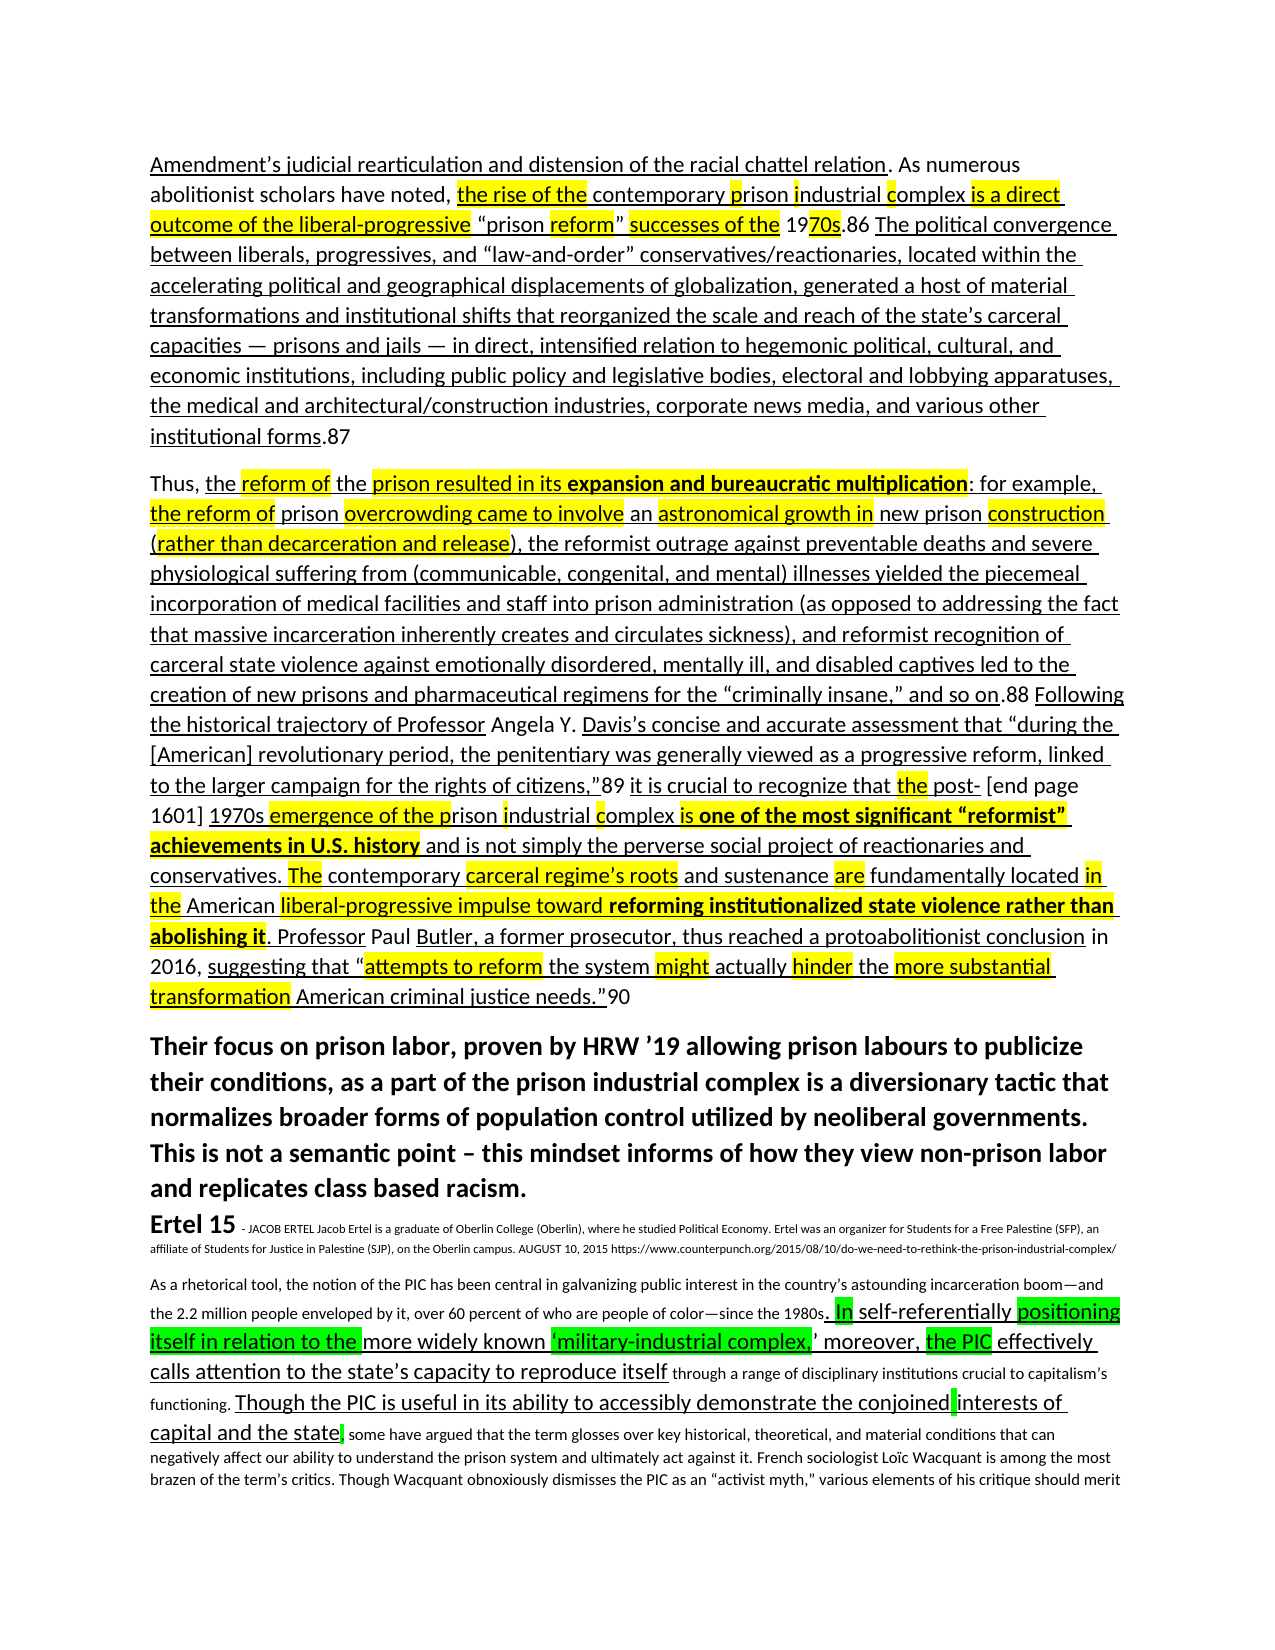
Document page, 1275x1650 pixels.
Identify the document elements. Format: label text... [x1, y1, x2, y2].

subtitle Their focus on prison labor, proven by HRW ’19 allowing prison labours to publicize their conditions, as a part of the prison industrial complex is a diversionary tactic that normalizes broader forms of population control utilized by neoliberal governments. This is not a semantic point – this mindset informs of how they view non-prison labor and replicates class based racism. [150, 1029, 1125, 1205]
text Thus, the reform of the prison resulted in its expansion and bureaucratic multiplication: for example, the reform of prison overcrowding came to involve an astronomical growth in new prison construction (rather than decarceration and release), the reformist outrage against preventable deaths and severe physiological suffering from (communicable, congenital, and mental) illnesses yielded the piecemeal incorporation of medical facilities and staff into prison administration (as opposed to addressing the fact that massive incarceration inherently creates and circulates sickness), and reformist recognition of carceral state violence against emotionally disordered, mentally ill, and disabled captives led to the creation of new prisons and pharmaceutical regimens for the “criminally insane,” and so on.88 Following the historical trajectory of Professor Angela Y. Davis’s concise and accurate assessment that “during the [American] revolutionary period, the penitentiary was generally viewed as a progressive reform, linked to the larger campaign for the rights of citizens,”89 it is crucial to recognize that the post- [end page 1601] 1970s emergence of the prison industrial complex is one of the most significant “reformist” achievements in U.S. history and is not simply the perverse social project of reactionaries and conservatives. The contemporary carceral regime’s roots and sustenance are fundamentally located in the American liberal-progressive impulse toward reforming institutionalized state violence rather than abolishing it. Professor Paul Butler, a former prosecutor, thus reached a protoabolitionist conclusion in 2016, suggesting that “attempts to reform the system might actually hinder the more substantial transformation American criminal justice needs.”90 [150, 469, 1125, 1010]
text Ertel 15 - JACOB ERTEL Jacob Ertel is a graduate of Oberlin College (Oberlin), where he studied Political Economy. Ertel was an organizer for Students for a Free Palestine (SFP), an affiliate of Students for Justice in Palestine (SJP), on the Oberlin campus. AUGUST 10, 2015 https://www.counterpunch.org/2015/08/10/do-we-need-to-rethink-the-prison-industrial-complex/ [150, 1207, 1125, 1257]
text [150, 150, 1125, 450]
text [150, 1274, 1125, 1490]
